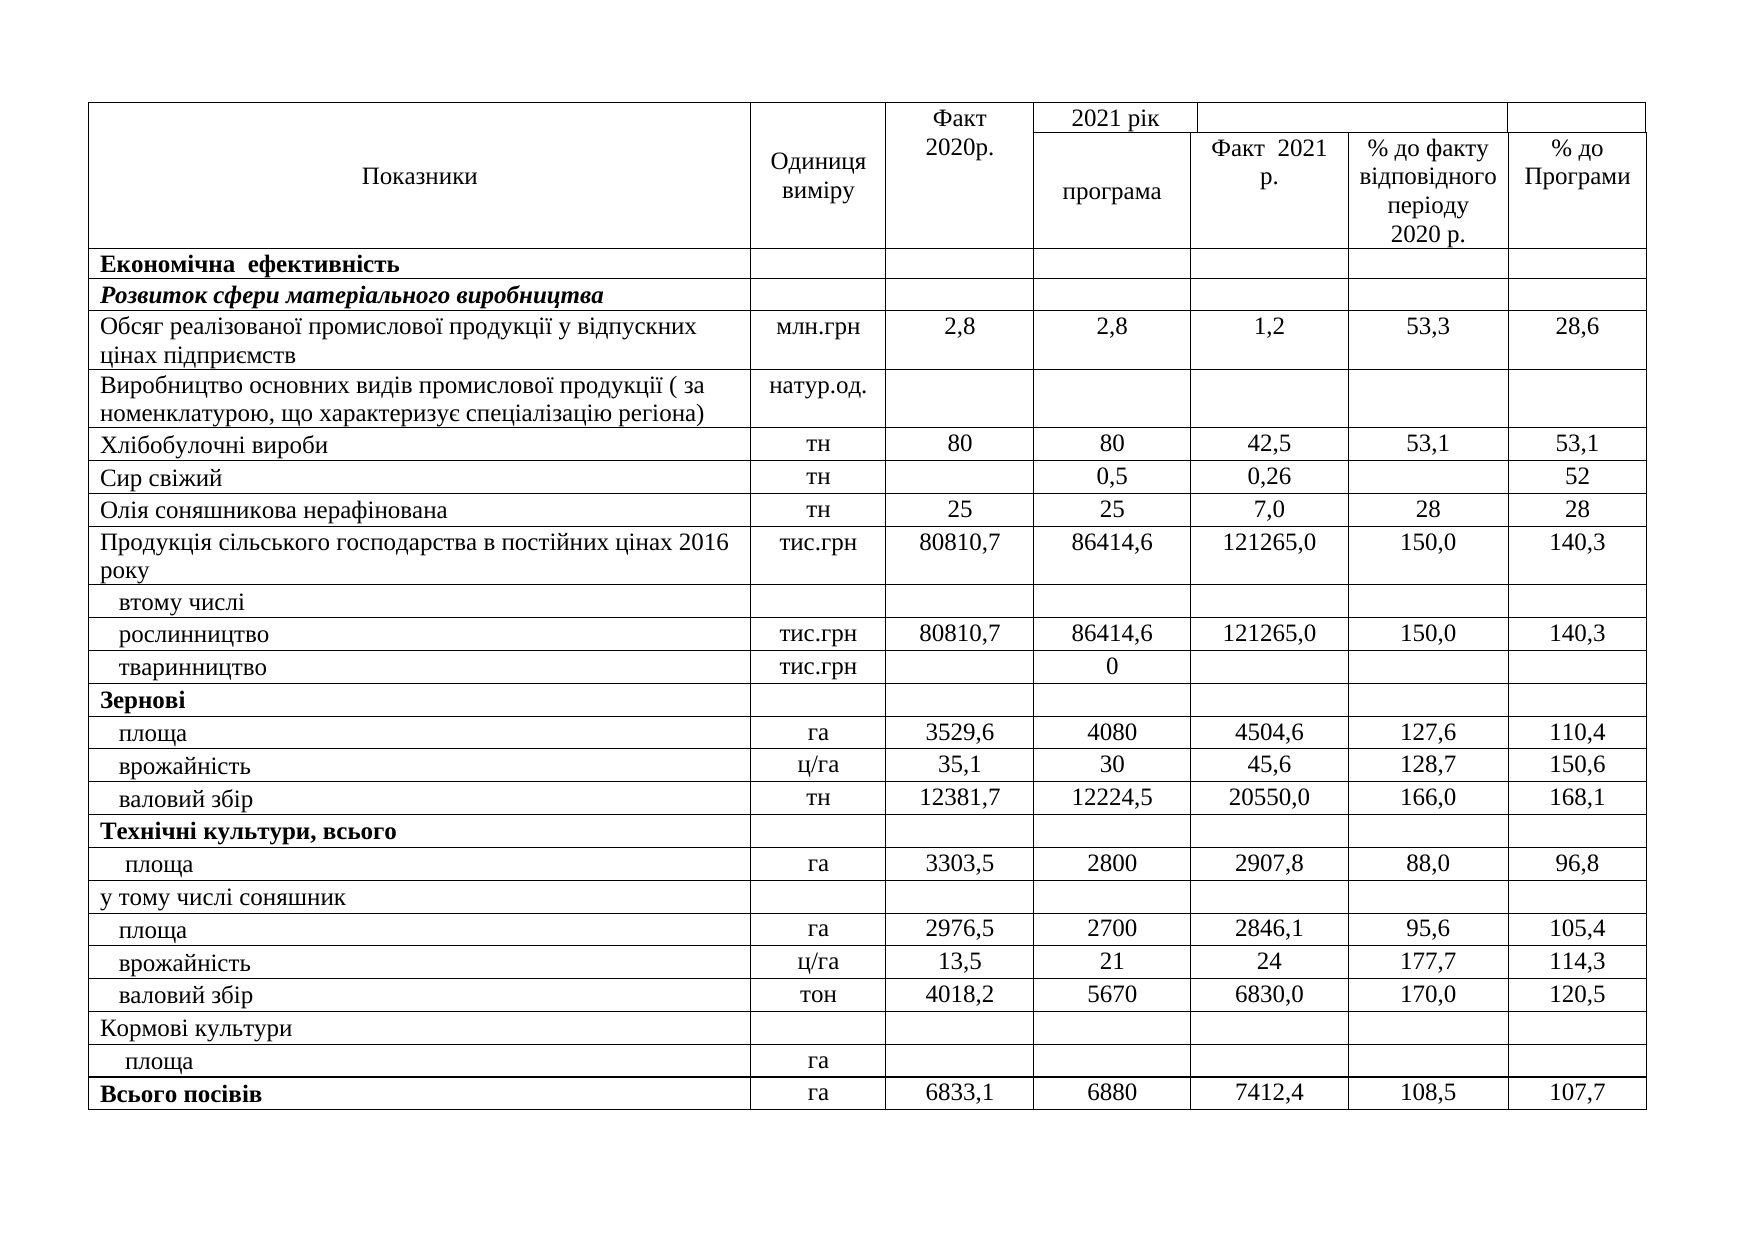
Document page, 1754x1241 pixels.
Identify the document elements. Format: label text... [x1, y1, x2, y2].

table_cell [1349, 815, 1508, 847]
table_cell 2,8 [1034, 311, 1190, 369]
table_cell [886, 1012, 1033, 1044]
table_cell тн [751, 461, 885, 493]
table_cell [1034, 249, 1190, 277]
table_cell тваринництво [89, 651, 750, 683]
table_cell у тому числі соняшник [89, 881, 750, 912]
table_cell Економічна ефективність [89, 249, 750, 277]
table_cell 20550,0 [1191, 782, 1348, 814]
table_cell % до Програми [1509, 133, 1646, 248]
table_cell Сир свіжий [89, 461, 750, 493]
table_cell ц/га [751, 946, 885, 978]
table_cell [1509, 881, 1646, 912]
table_cell 80 [886, 428, 1033, 460]
table_cell [1509, 1045, 1646, 1076]
table_cell [1349, 684, 1508, 716]
table_cell га [751, 1045, 885, 1076]
table_cell [751, 881, 885, 912]
table_cell [1349, 279, 1508, 310]
table_cell [1191, 815, 1348, 847]
table_cell [751, 279, 885, 310]
table_cell 42,5 [1191, 428, 1348, 460]
table_cell га [751, 848, 885, 879]
table_cell [1349, 1045, 1508, 1076]
table_cell 114,3 [1509, 946, 1646, 978]
table_cell 35,1 [886, 749, 1033, 781]
table_cell 7412,4 [1191, 1078, 1348, 1109]
table_cell [1034, 1012, 1190, 1044]
table_cell 28 [1509, 494, 1646, 526]
table_cell [886, 461, 1033, 493]
table_cell площа [89, 914, 750, 945]
table_cell 4018,2 [886, 979, 1033, 1011]
table_cell [1349, 461, 1508, 493]
table_cell 121265,0 [1191, 618, 1348, 650]
table_cell 107,7 [1509, 1078, 1646, 1109]
table_cell валовий збір [89, 782, 750, 814]
table_cell площа [89, 717, 750, 748]
table_cell 150,0 [1349, 618, 1508, 650]
table_cell тон [751, 979, 885, 1011]
table_cell [1034, 585, 1190, 617]
table_cell [1509, 651, 1646, 683]
table_cell [1349, 370, 1508, 427]
table_cell [886, 881, 1033, 912]
table_cell 110,4 [1509, 717, 1646, 748]
table_cell [1034, 1045, 1190, 1076]
table_cell 140,3 [1509, 527, 1646, 584]
table_header [1508, 103, 1645, 132]
table_header Одиниця виміру [751, 103, 885, 248]
table_cell [1509, 249, 1646, 277]
table_cell 95,6 [1349, 914, 1508, 945]
table_cell Всього посівів [89, 1078, 750, 1109]
table_header Показники [89, 103, 750, 248]
table_cell 30 [1034, 749, 1190, 781]
table_cell тн [751, 782, 885, 814]
table_cell Кормові культури [89, 1012, 750, 1044]
table_cell 3303,5 [886, 848, 1033, 879]
table_cell 53,1 [1509, 428, 1646, 460]
table_cell 21 [1034, 946, 1190, 978]
table_cell 4080 [1034, 717, 1190, 748]
table_cell 140,3 [1509, 618, 1646, 650]
table_cell [886, 684, 1033, 716]
table_cell 5670 [1034, 979, 1190, 1011]
table_cell 12224,5 [1034, 782, 1190, 814]
table_cell [1349, 249, 1508, 277]
table_cell % до факту відповідного періоду 2020 р. [1349, 133, 1508, 248]
table_cell 96,8 [1509, 848, 1646, 879]
table_cell 2846,1 [1191, 914, 1348, 945]
table_cell 45,6 [1191, 749, 1348, 781]
table_cell 105,4 [1509, 914, 1646, 945]
table_cell 52 [1509, 461, 1646, 493]
table_cell [1191, 1012, 1348, 1044]
table_cell 121265,0 [1191, 527, 1348, 584]
table_cell [886, 370, 1033, 427]
table_cell 166,0 [1349, 782, 1508, 814]
table_cell [1191, 279, 1348, 310]
table_cell тис.грн [751, 618, 885, 650]
table_cell [1191, 881, 1348, 912]
table_cell га [751, 1078, 885, 1109]
table_cell [751, 249, 885, 277]
table_cell Хлібобулочні вироби [89, 428, 750, 460]
table_cell 177,7 [1349, 946, 1508, 978]
table_cell [1034, 684, 1190, 716]
table_cell тн [751, 428, 885, 460]
table_cell [1509, 279, 1646, 310]
table_cell натур.од. [751, 370, 885, 427]
table_cell площа [89, 1045, 750, 1076]
table_cell [1034, 815, 1190, 847]
table_cell 6880 [1034, 1078, 1190, 1109]
table_cell [1509, 370, 1646, 427]
table_header Факт 2020р. [886, 103, 1033, 248]
table_cell 28 [1349, 494, 1508, 526]
table_cell 2976,5 [886, 914, 1033, 945]
table_cell 108,5 [1349, 1078, 1508, 1109]
table_cell тис.грн [751, 527, 885, 584]
table_cell млн.грн [751, 311, 885, 369]
table_cell [1034, 279, 1190, 310]
table_cell Розвиток сфери матеріального виробництва [89, 279, 750, 310]
table_cell 25 [886, 494, 1033, 526]
table_cell 127,6 [1349, 717, 1508, 748]
table_cell Продукція сільського господарства в постійних цінах 2016 року [89, 527, 750, 584]
table_cell 80810,7 [886, 527, 1033, 584]
table_header [1198, 103, 1507, 132]
table_cell 168,1 [1509, 782, 1646, 814]
table_cell площа [89, 848, 750, 879]
table_cell 53,3 [1349, 311, 1508, 369]
table_cell [1349, 585, 1508, 617]
table_cell Технічні культури, всього [89, 815, 750, 847]
table_cell програма [1034, 133, 1190, 248]
table_cell [751, 585, 885, 617]
table_cell 13,5 [886, 946, 1033, 978]
table_cell 6830,0 [1191, 979, 1348, 1011]
table_cell врожайність [89, 946, 750, 978]
table_cell Зернові [89, 684, 750, 716]
table_cell 25 [1034, 494, 1190, 526]
table_cell 2700 [1034, 914, 1190, 945]
table_cell [886, 585, 1033, 617]
table_cell тн [751, 494, 885, 526]
table_cell [1349, 1012, 1508, 1044]
table_cell втому числі [89, 585, 750, 617]
table_cell 120,5 [1509, 979, 1646, 1011]
table_cell [1034, 881, 1190, 912]
table_cell [886, 1045, 1033, 1076]
table_cell [1509, 585, 1646, 617]
table_cell 2907,8 [1191, 848, 1348, 879]
table_cell 0,26 [1191, 461, 1348, 493]
table_cell 128,7 [1349, 749, 1508, 781]
table_cell рослинництво [89, 618, 750, 650]
table_cell ц/га [751, 749, 885, 781]
table_header 2021 рік [1034, 103, 1197, 132]
table_cell [1509, 1012, 1646, 1044]
table_cell Факт 2021 р. [1191, 133, 1348, 248]
table_cell врожайність [89, 749, 750, 781]
table_cell [751, 684, 885, 716]
table_cell 86414,6 [1034, 618, 1190, 650]
table_cell 150,6 [1509, 749, 1646, 781]
table_cell 86414,6 [1034, 527, 1190, 584]
table_cell 170,0 [1349, 979, 1508, 1011]
table_cell 2800 [1034, 848, 1190, 879]
table_cell Обсяг реалізованої промислової продукції у відпускних цінах підприємств [89, 311, 750, 369]
table_cell 80 [1034, 428, 1190, 460]
table_cell га [751, 717, 885, 748]
table_cell 7,0 [1191, 494, 1348, 526]
table_cell 0 [1034, 651, 1190, 683]
table_cell 80810,7 [886, 618, 1033, 650]
table_cell [1191, 684, 1348, 716]
table_cell га [751, 914, 885, 945]
table_cell [1509, 684, 1646, 716]
table_cell [1191, 585, 1348, 617]
table_cell [886, 279, 1033, 310]
table_cell [886, 651, 1033, 683]
table_cell 4504,6 [1191, 717, 1348, 748]
table_cell [886, 249, 1033, 277]
table_cell 53,1 [1349, 428, 1508, 460]
table_cell 88,0 [1349, 848, 1508, 879]
table_cell валовий збір [89, 979, 750, 1011]
table_cell [1191, 249, 1348, 277]
table_cell [1034, 370, 1190, 427]
table_cell [1191, 370, 1348, 427]
table_cell тис.грн [751, 651, 885, 683]
table_cell 2,8 [886, 311, 1033, 369]
table_cell [1349, 651, 1508, 683]
table_cell 6833,1 [886, 1078, 1033, 1109]
table_cell 28,6 [1509, 311, 1646, 369]
table_cell [1509, 815, 1646, 847]
table_cell [751, 1012, 885, 1044]
table_cell [1191, 651, 1348, 683]
table_cell [886, 815, 1033, 847]
table_cell 0,5 [1034, 461, 1190, 493]
table_cell 150,0 [1349, 527, 1508, 584]
table_cell 24 [1191, 946, 1348, 978]
table_cell [751, 815, 885, 847]
table_cell Олія соняшникова нерафінована [89, 494, 750, 526]
table_cell Виробництво основних видів промислової продукції ( за номенклатурою, що характеризує спеціалізацію регіона) [89, 370, 750, 427]
table_cell 1,2 [1191, 311, 1348, 369]
table_cell 3529,6 [886, 717, 1033, 748]
table_cell [1349, 881, 1508, 912]
table_cell 12381,7 [886, 782, 1033, 814]
table_cell [1191, 1045, 1348, 1076]
